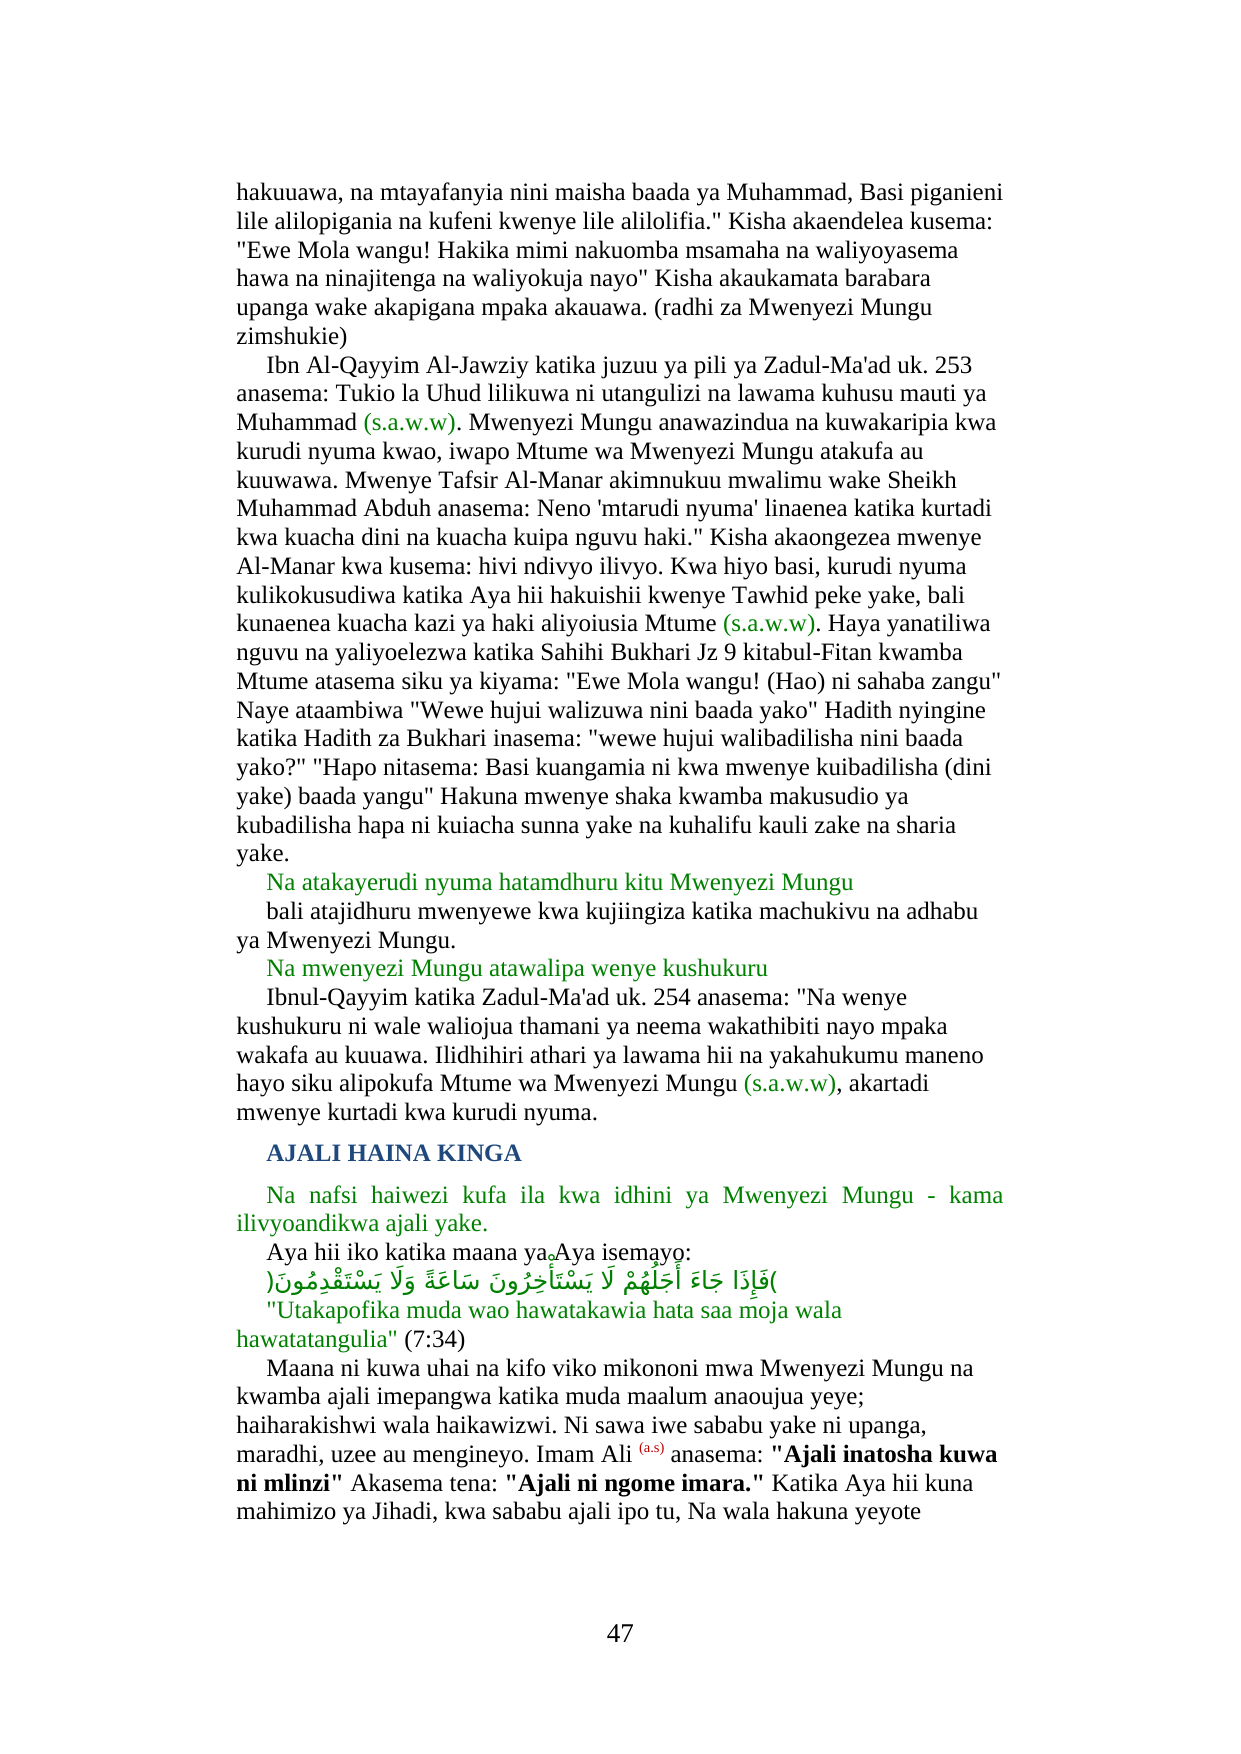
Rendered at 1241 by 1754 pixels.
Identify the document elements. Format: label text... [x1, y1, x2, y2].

text Ibn Al-Qayyim Al-Jawziy katika juzuu ya pili ya Zadul-Ma'ad uk. 253 anasema: Tukio la Uhud lilikuwa ni utangulizi na lawama kuhusu mauti ya Muhammad (s.a.w.w). Mwenyezi Mungu anawazindua na kuwakaripia kwa kurudi nyuma kwao, iwapo Mtume wa Mwenyezi Mungu atakufa au kuuwawa. Mwenye Tafsir Al-Manar akimnukuu mwalimu wake Sheikh Muhammad Abduh anasema: Neno 'mtarudi nyuma' linaenea katika kurtadi kwa kuacha dini na kuacha kuipa nguvu haki." Kisha akaongezea mwenye Al-Manar kwa kusema: hivi ndivyo ilivyo. Kwa hiyo basi, kurudi nyuma kulikokusudiwa katika Aya hii hakuishii kwenye Tawhid peke yake, bali kunaenea kuacha kazi ya haki aliyoiusia Mtume (s.a.w.w). Haya yanatiliwa nguvu na yaliyoelezwa katika Sahihi Bukhari Jz 9 kitabul-Fitan kwamba Mtume atasema siku ya kiyama: "Ewe Mola wangu! (Hao) ni sahaba zangu" Naye ataambiwa "Wewe hujui walizuwa nini baada yako" Hadith nyingine katika Hadith za Bukhari inasema: "wewe hujui walibadilisha nini baada yako?" "Hapo nitasema: Basi kuangamia ni kwa mwenye kuibadilisha (dini yake) baada yangu" Hakuna mwenye shaka kwamba makusudio ya kubadilisha hapa ni kuiacha sunna yake na kuhalifu kauli zake na sharia yake. [236, 350, 1004, 867]
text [236, 1353, 1004, 1525]
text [236, 177, 1004, 350]
text "Utakapofika muda wao hawatakawia hata saa moja wala hawatatangulia" (7:34) [236, 1295, 1004, 1353]
text bali atajidhuru mwenyewe kwa kujiingiza katika machukivu na adhabu ya Mwenyezi Mungu. [236, 896, 1004, 953]
text Na mwenyezi Mungu atawalipa wenye kushukuru [236, 953, 1004, 982]
text Na atakayerudi nyuma hatamdhuru kitu Mwenyezi Mungu [236, 867, 1004, 896]
subtitle AJALI HAINA KINGA [236, 1138, 1004, 1167]
text Aya hii iko katika maana ya Aya isemayo: [236, 1237, 1004, 1266]
text ﴿فَإِذَا جَاءَ أَجَلُهُمْ لَا يَسْتَأْخِرُونَ سَاعَةً وَلَا يَسْتَقْدِمُونَ﴾ [236, 1266, 1004, 1295]
text Ibnul-Qayyim katika Zadul-Ma'ad uk. 254 anasema: "Na wenye kushukuru ni wale waliojua thamani ya neema wakathibiti nayo mpaka wakafa au kuuawa. Ilidhihiri athari ya lawama hii na yakahukumu maneno hayo siku alipokufa Mtume wa Mwenyezi Mungu (s.a.w.w), akartadi mwenye kurtadi kwa kurudi nyuma. [236, 982, 1004, 1126]
text Na nafsi haiwezi kufa ila kwa idhini ya Mwenyezi Mungu - kama ilivyoandikwa ajali yake. [236, 1180, 1004, 1237]
